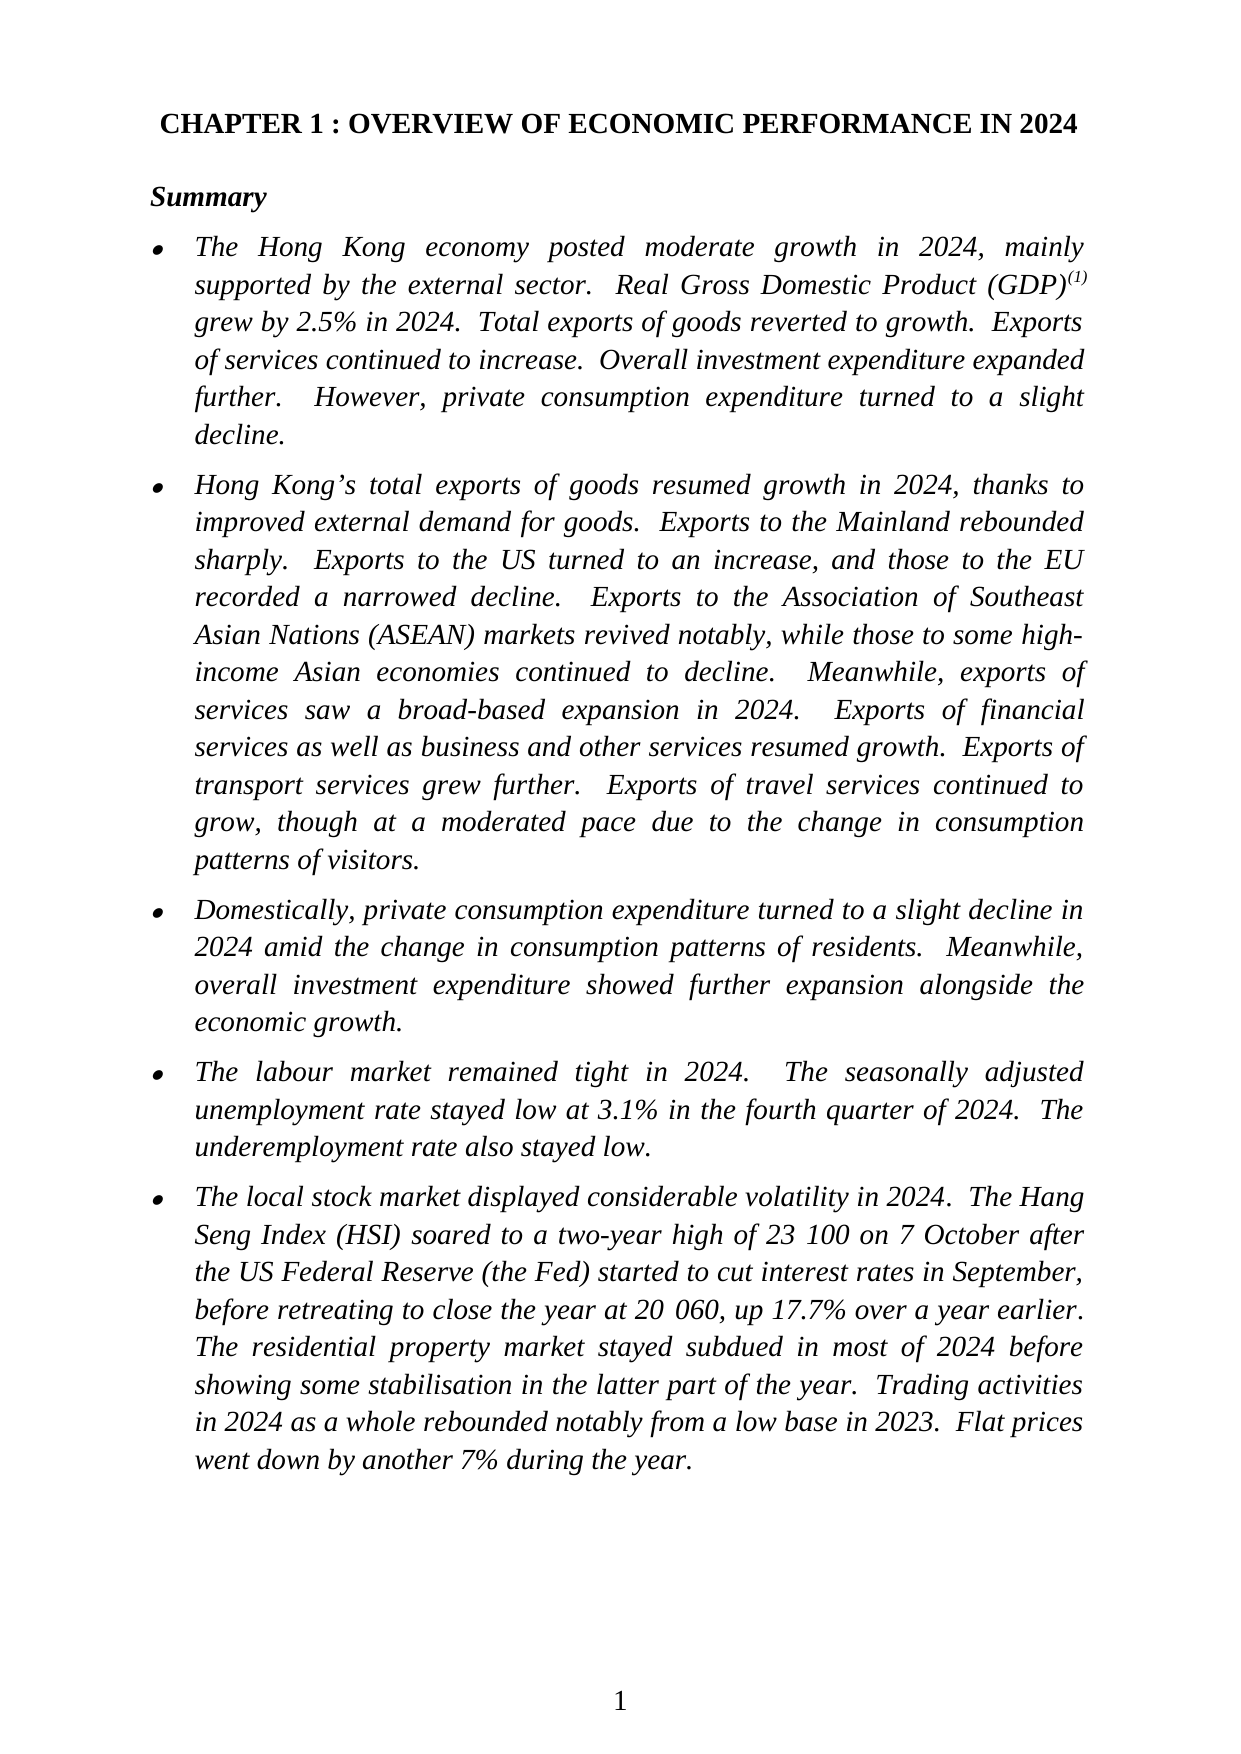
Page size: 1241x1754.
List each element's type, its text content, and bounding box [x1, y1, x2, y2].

list Domestically, private consumption expenditure turned to a slight decline in 2024 amid the change in consumption patterns of residents. Meanwhile, overall investment expenditure showed further expansion alongside the economic growth. [150, 890, 1087, 1040]
list Hong Kong’s total exports of goods resumed growth in 2024, thanks to improved external demand for goods. Exports to the Mainland rebounded sharply. Exports to the US turned to an increase, and those to the EU recorded a narrowed decline. Exports to the Association of Southeast Asian Nations (ASEAN) markets revived notably, while those to some high-income Asian economies continued to decline. Meanwhile, exports of services saw a broad-based expansion in 2024. Exports of financial services as well as business and other services resumed growth. Exports of transport services grew further. Exports of travel services continued to grow, though at a moderated pace due to the change in consumption patterns of visitors. [150, 465, 1087, 877]
list The Hong Kong economy posted moderate growth in 2024, mainly supported by the external sector. Real Gross Domestic Product (GDP)(1) grew by 2.5% in 2024. Total exports of goods reverted to growth. Exports of services continued to increase. Overall investment expenditure expanded further. However, private consumption expenditure turned to a slight decline. [150, 227, 1087, 452]
list The local stock market displayed considerable volatility in 2024. The Hang Seng Index (HSI) soared to a two-year high of 23 100 on 7 October after the US Federal Reserve (the Fed) started to cut interest rates in September, before retreating to close the year at 20 060, up 17.7% over a year earlier. The residential property market stayed subdued in most of 2024 before showing some stabilisation in the latter part of the year. Trading activities in 2024 as a whole rebounded notably from a low base in 2023. Flat prices went down by another 7% during the year. [150, 1177, 1087, 1477]
list The labour market remained tight in 2024. The seasonally adjusted unemployment rate stayed low at 3.1% in the fourth quarter of 2024. The underemployment rate also stayed low. [150, 1052, 1087, 1165]
text Summary [150, 177, 1087, 215]
title CHAPTER 1 : OVERVIEW OF ECONOMIC PERFORMANCE IN 2024 [150, 106, 1087, 140]
